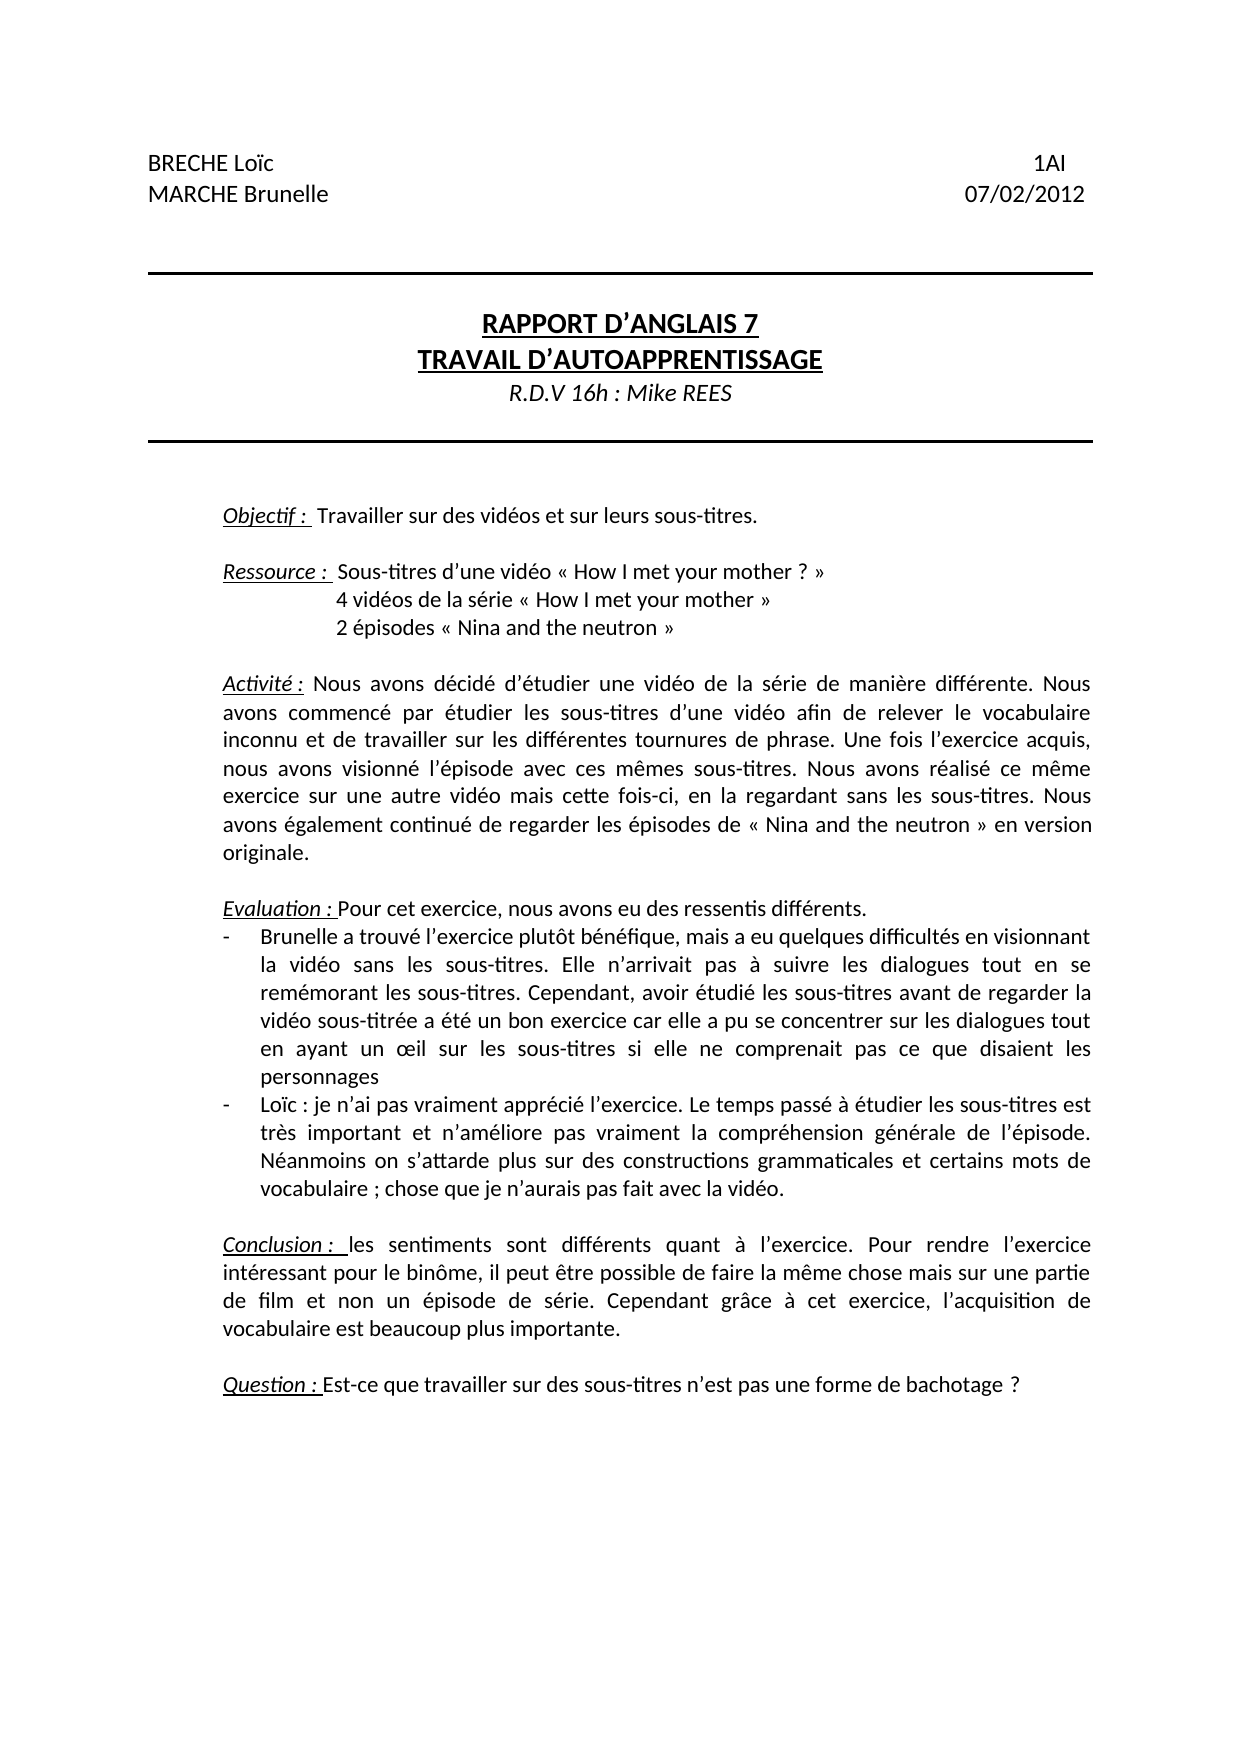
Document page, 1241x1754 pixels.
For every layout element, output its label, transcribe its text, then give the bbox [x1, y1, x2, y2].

text BRECHE Loïc 1AI [148, 148, 1093, 178]
text 2 épisodes « Nina and the neutron » [223, 613, 1093, 642]
text Conclusion : les sentiments sont différents quant à l’exercice. Pour rendre l’exercice intéressant pour le binôme, il peut être possible de faire la même chose mais sur une partie de film et non un épisode de série. Cependant grâce à cet exercice, l’acquisition de vocabulaire est beaucoup plus importante. [223, 1230, 1093, 1342]
list Loïc : je n’ai pas vraiment apprécié l’exercice. Le temps passé à étudier les sous-titres est très important et n’améliore pas vraiment la compréhension générale de l’épisode. Néanmoins on s’attarde plus sur des constructions grammaticales et certains mots de vocabulaire ; chose que je n’aurais pas fait avec la vidéo. [223, 1090, 1093, 1202]
text Objectif : Travailler sur des vidéos et sur leurs sous-titres. [223, 501, 1093, 529]
text MARCHE Brunelle 07/02/2012 [148, 178, 1093, 209]
text Evaluation : Pour cet exercice, nous avons eu des ressentis différents. [223, 894, 1093, 922]
text 4 vidéos de la série « How I met your mother » [223, 586, 1093, 613]
text Ressource : Sous-titres d’une vidéo « How I met your mother ? » [223, 557, 1093, 586]
list Brunelle a trouvé l’exercice plutôt bénéfique, mais a eu quelques difficultés en visionnant la vidéo sans les sous-titres. Elle n’arrivait pas à suivre les dialogues tout en se remémorant les sous-titres. Cependant, avoir étudié les sous-titres avant de regarder la vidéo sous-titrée a été un bon exercice car elle a pu se concentrer sur les dialogues tout en ayant un œil sur les sous-titres si elle ne comprenait pas ce que disaient les personnages [223, 922, 1093, 1090]
text TRAVAIL D’AUTOAPPRENTISSAGE [148, 341, 1093, 377]
text R.D.V 16h : Mike REES [148, 377, 1093, 407]
text Question : Est-ce que travailler sur des sous-titres n’est pas une forme de bachotage ? [223, 1370, 1093, 1398]
text RAPPORT D’ANGLAIS 7 [148, 305, 1093, 341]
text Activité : Nous avons décidé d’étudier une vidéo de la série de manière différente. Nous avons commencé par étudier les sous-titres d’une vidéo afin de relever le vocabulaire inconnu et de travailler sur les différentes tournures de phrase. Une fois l’exercice acquis, nous avons visionné l’épisode avec ces mêmes sous-titres. Nous avons réalisé ce même exercice sur une autre vidéo mais cette fois-ci, en la regardant sans les sous-titres. Nous avons également continué de regarder les épisodes de « Nina and the neutron » en version originale. [223, 669, 1093, 866]
